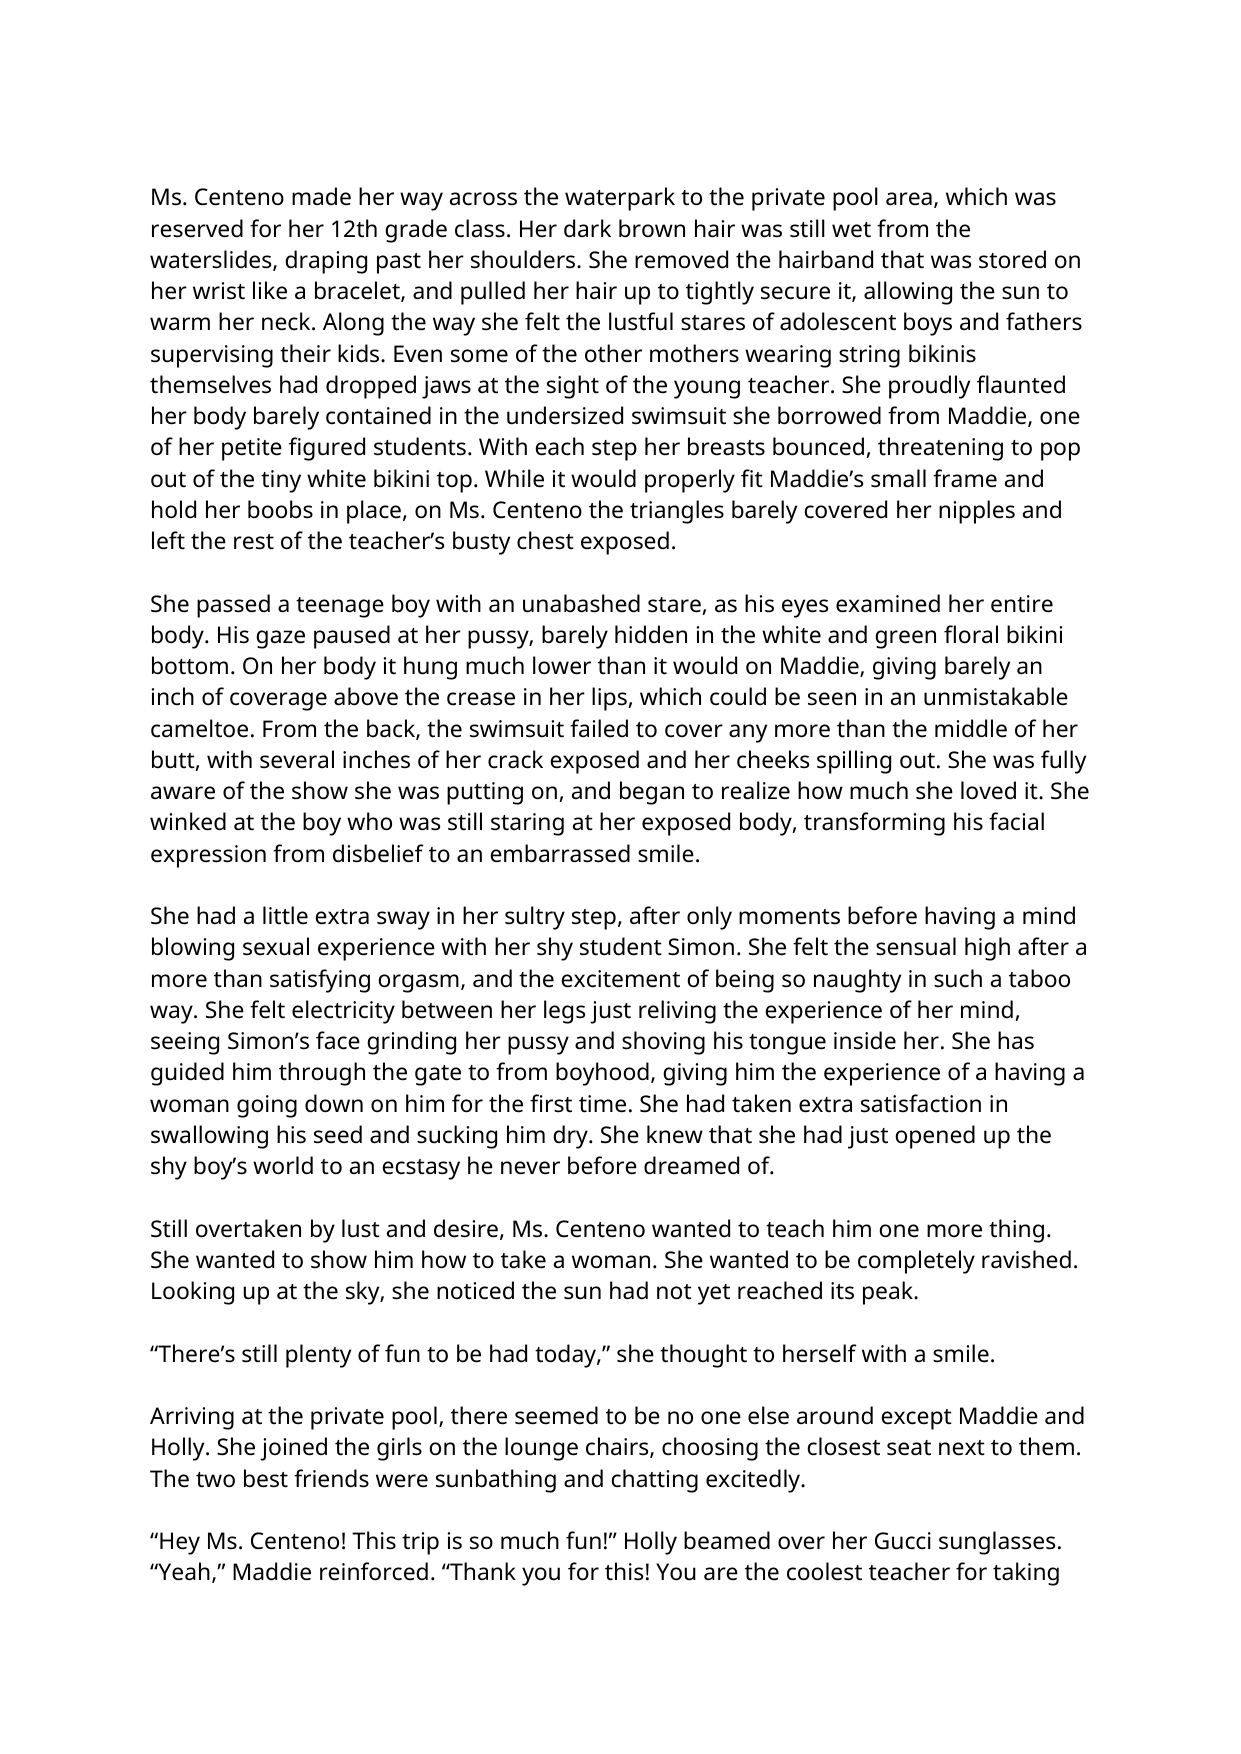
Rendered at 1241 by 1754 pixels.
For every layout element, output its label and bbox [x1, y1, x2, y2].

text [150, 150, 1090, 1587]
